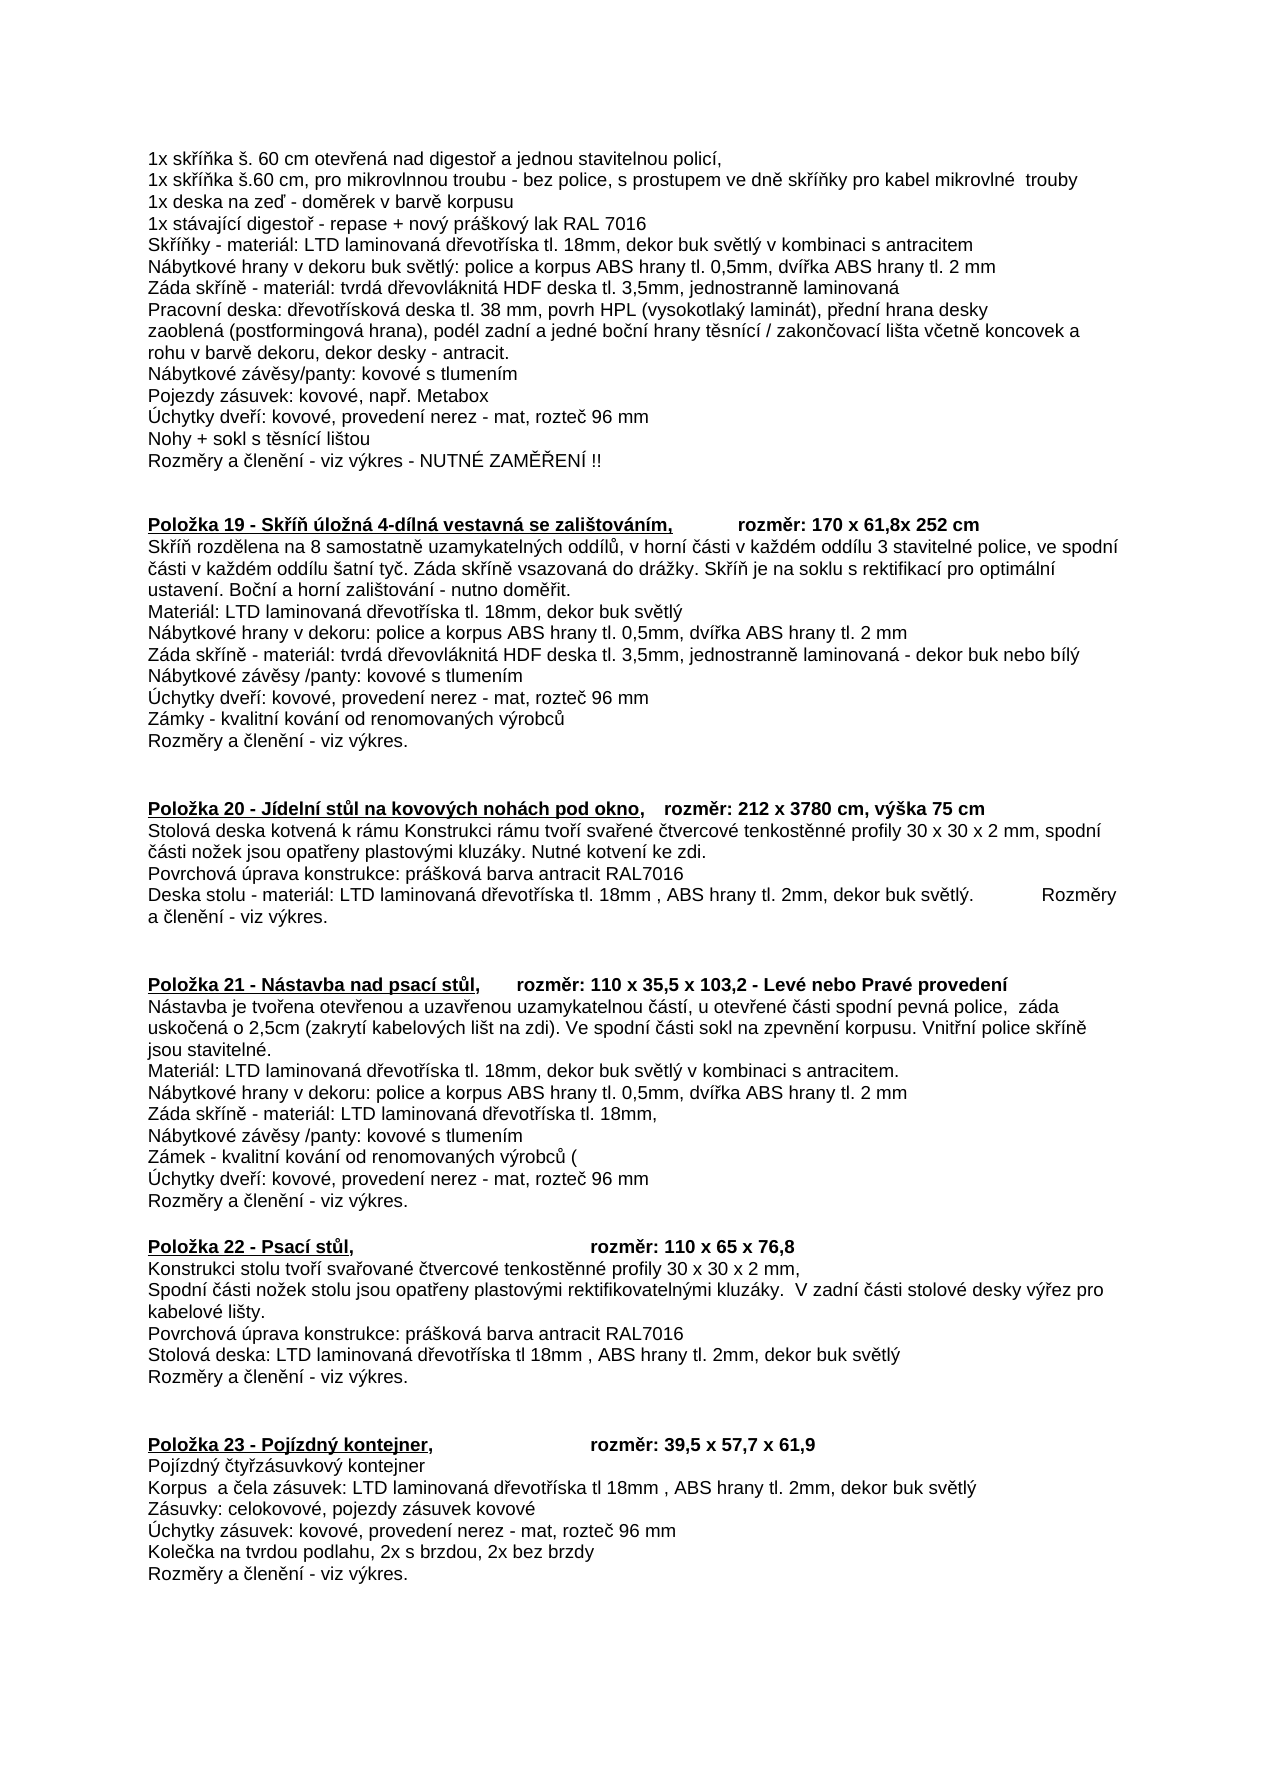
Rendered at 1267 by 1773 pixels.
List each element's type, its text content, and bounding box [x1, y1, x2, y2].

text Položka 19 - Skříň úložná 4-dílná vestavná se zalištováním, rozměr: 170 x 61,8x 252 cm [148, 493, 1119, 536]
text Rozměry a členění - viz výkres. [148, 730, 1119, 751]
text Nohy + sokl s těsnící lištou [148, 428, 1119, 449]
text 1x skříňka š. 60 cm otevřená nad digestoř a jednou stavitelnou policí, [148, 148, 1119, 169]
text Úchytky dveří: kovové, provedení nerez - mat, rozteč 96 mm [148, 687, 1119, 708]
text Záda skříně - materiál: LTD laminovaná dřevotříska tl. 18mm, [148, 1103, 1119, 1125]
text Spodní části nožek stolu jsou opatřeny plastovými rektifikovatelnými kluzáky. V zadní části stolové desky výřez pro kabelové lišty. [148, 1279, 1119, 1322]
text 1x stávající digestoř - repase + nový práškový lak RAL 7016 [148, 212, 1119, 234]
text Povrchová úprava konstrukce: prášková barva antracit RAL7016 [148, 863, 1119, 884]
text Úchytky dveří: kovové, provedení nerez - mat, rozteč 96 mm [148, 1168, 1119, 1189]
text Položka 23 - Pojízdný kontejner, rozměr: 39,5 x 57,7 x 61,9 [148, 1433, 1119, 1455]
text Úchytky dveří: kovové, provedení nerez - mat, rozteč 96 mm [148, 406, 1119, 428]
text Konstrukci stolu tvoří svařované čtvercové tenkostěnné profily 30 x 30 x 2 mm, [148, 1258, 1119, 1279]
text Pojízdný čtyřzásuvkový kontejner [148, 1455, 1119, 1477]
text Nábytkové hrany v dekoru: police a korpus ABS hrany tl. 0,5mm, dvířka ABS hrany tl. 2 mm [148, 1082, 1119, 1103]
text Rozměry a členění - viz výkres - NUTNÉ ZAMĚŘENÍ !! [148, 449, 1119, 471]
text Rozměry a členění - viz výkres. [148, 1189, 1119, 1211]
text Nábytkové hrany v dekoru buk světlý: police a korpus ABS hrany tl. 0,5mm, dvířka ABS hrany tl. 2 mm [148, 255, 1119, 277]
text Deska stolu - materiál: LTD laminovaná dřevotříska tl. 18mm , ABS hrany tl. 2mm, dekor buk světlý. Rozměry a členění - viz výkres. [148, 884, 1119, 927]
text Nábytkové hrany v dekoru: police a korpus ABS hrany tl. 0,5mm, dvířka ABS hrany tl. 2 mm [148, 622, 1119, 643]
text 1x deska na zeď - doměrek v barvě korpusu [148, 191, 1119, 212]
text Rozměry a členění - viz výkres. [148, 1563, 1119, 1584]
text Nástavba je tvořena otevřenou a uzavřenou uzamykatelnou částí, u otevřené části spodní pevná police, záda uskočená o 2,5cm (zakrytí kabelových lišt na zdi). Ve spodní části sokl na zpevnění korpusu. Vnitřní police skříně jsou stavitelné. [148, 995, 1119, 1060]
text Kolečka na tvrdou podlahu, 2x s brzdou, 2x bez brzdy [148, 1541, 1119, 1563]
text Materiál: LTD laminovaná dřevotříska tl. 18mm, dekor buk světlý [148, 600, 1119, 622]
text Záda skříně - materiál: tvrdá dřevovláknitá HDF deska tl. 3,5mm, jednostranně laminovaná [148, 277, 1119, 298]
text Zámek - kvalitní kování od renomovaných výrobců ( [148, 1146, 1119, 1168]
text Položka 20 - Jídelní stůl na kovových nohách pod okno, rozměr: 212 x 3780 cm, výška 75 cm [148, 798, 1119, 819]
text Zásuvky: celokovové, pojezdy zásuvek kovové [148, 1498, 1119, 1520]
text 1x skříňka š.60 cm, pro mikrovlnnou troubu - bez police, s prostupem ve dně skříňky pro kabel mikrovlné trouby [148, 169, 1119, 191]
text Rozměry a členění - viz výkres. [148, 1365, 1119, 1387]
text Položka 21 - Nástavba nad psací stůl, rozměr: 110 x 35,5 x 103,2 - Levé nebo Pravé provedení [148, 974, 1119, 995]
text Skříň rozdělena na 8 samostatně uzamykatelných oddílů, v horní části v každém oddílu 3 stavitelné police, ve spodní části v každém oddílu šatní tyč. Záda skříně vsazovaná do drážky. Skříň je na soklu s rektifikací pro optimální ustavení. Boční a horní zalištování - nutno doměřit. [148, 536, 1119, 600]
text Materiál: LTD laminovaná dřevotříska tl. 18mm, dekor buk světlý v kombinaci s antracitem. [148, 1060, 1119, 1082]
text zaoblená (postformingová hrana), podél zadní a jedné boční hrany těsnící / zakončovací lišta včetně koncovek a rohu v barvě dekoru, dekor desky - antracit. [148, 320, 1119, 363]
text Položka 22 - Psací stůl, rozměr: 110 x 65 x 76,8 [148, 1236, 1119, 1258]
text Úchytky zásuvek: kovové, provedení nerez - mat, rozteč 96 mm [148, 1520, 1119, 1541]
text Nábytkové závěsy /panty: kovové s tlumením [148, 1125, 1119, 1146]
text Skříňky - materiál: LTD laminovaná dřevotříska tl. 18mm, dekor buk světlý v kombinaci s antracitem [148, 234, 1119, 255]
text Nábytkové závěsy /panty: kovové s tlumením [148, 665, 1119, 687]
text Stolová deska: LTD laminovaná dřevotříska tl 18mm , ABS hrany tl. 2mm, dekor buk světlý [148, 1344, 1119, 1365]
text Zámky - kvalitní kování od renomovaných výrobců [148, 708, 1119, 730]
text Stolová deska kotvená k rámu Konstrukci rámu tvoří svařené čtvercové tenkostěnné profily 30 x 30 x 2 mm, spodní části nožek jsou opatřeny plastovými kluzáky. Nutné kotvení ke zdi. [148, 819, 1119, 863]
text Korpus a čela zásuvek: LTD laminovaná dřevotříska tl 18mm , ABS hrany tl. 2mm, dekor buk světlý [148, 1477, 1119, 1498]
text Záda skříně - materiál: tvrdá dřevovláknitá HDF deska tl. 3,5mm, jednostranně laminovaná - dekor buk nebo bílý [148, 643, 1119, 665]
text Povrchová úprava konstrukce: prášková barva antracit RAL7016 [148, 1322, 1119, 1344]
text Pracovní deska: dřevotřísková deska tl. 38 mm, povrh HPL (vysokotlaký laminát), přední hrana desky [148, 298, 1119, 320]
text Pojezdy zásuvek: kovové, např. Metabox [148, 385, 1119, 406]
text Nábytkové závěsy/panty: kovové s tlumením [148, 363, 1119, 385]
